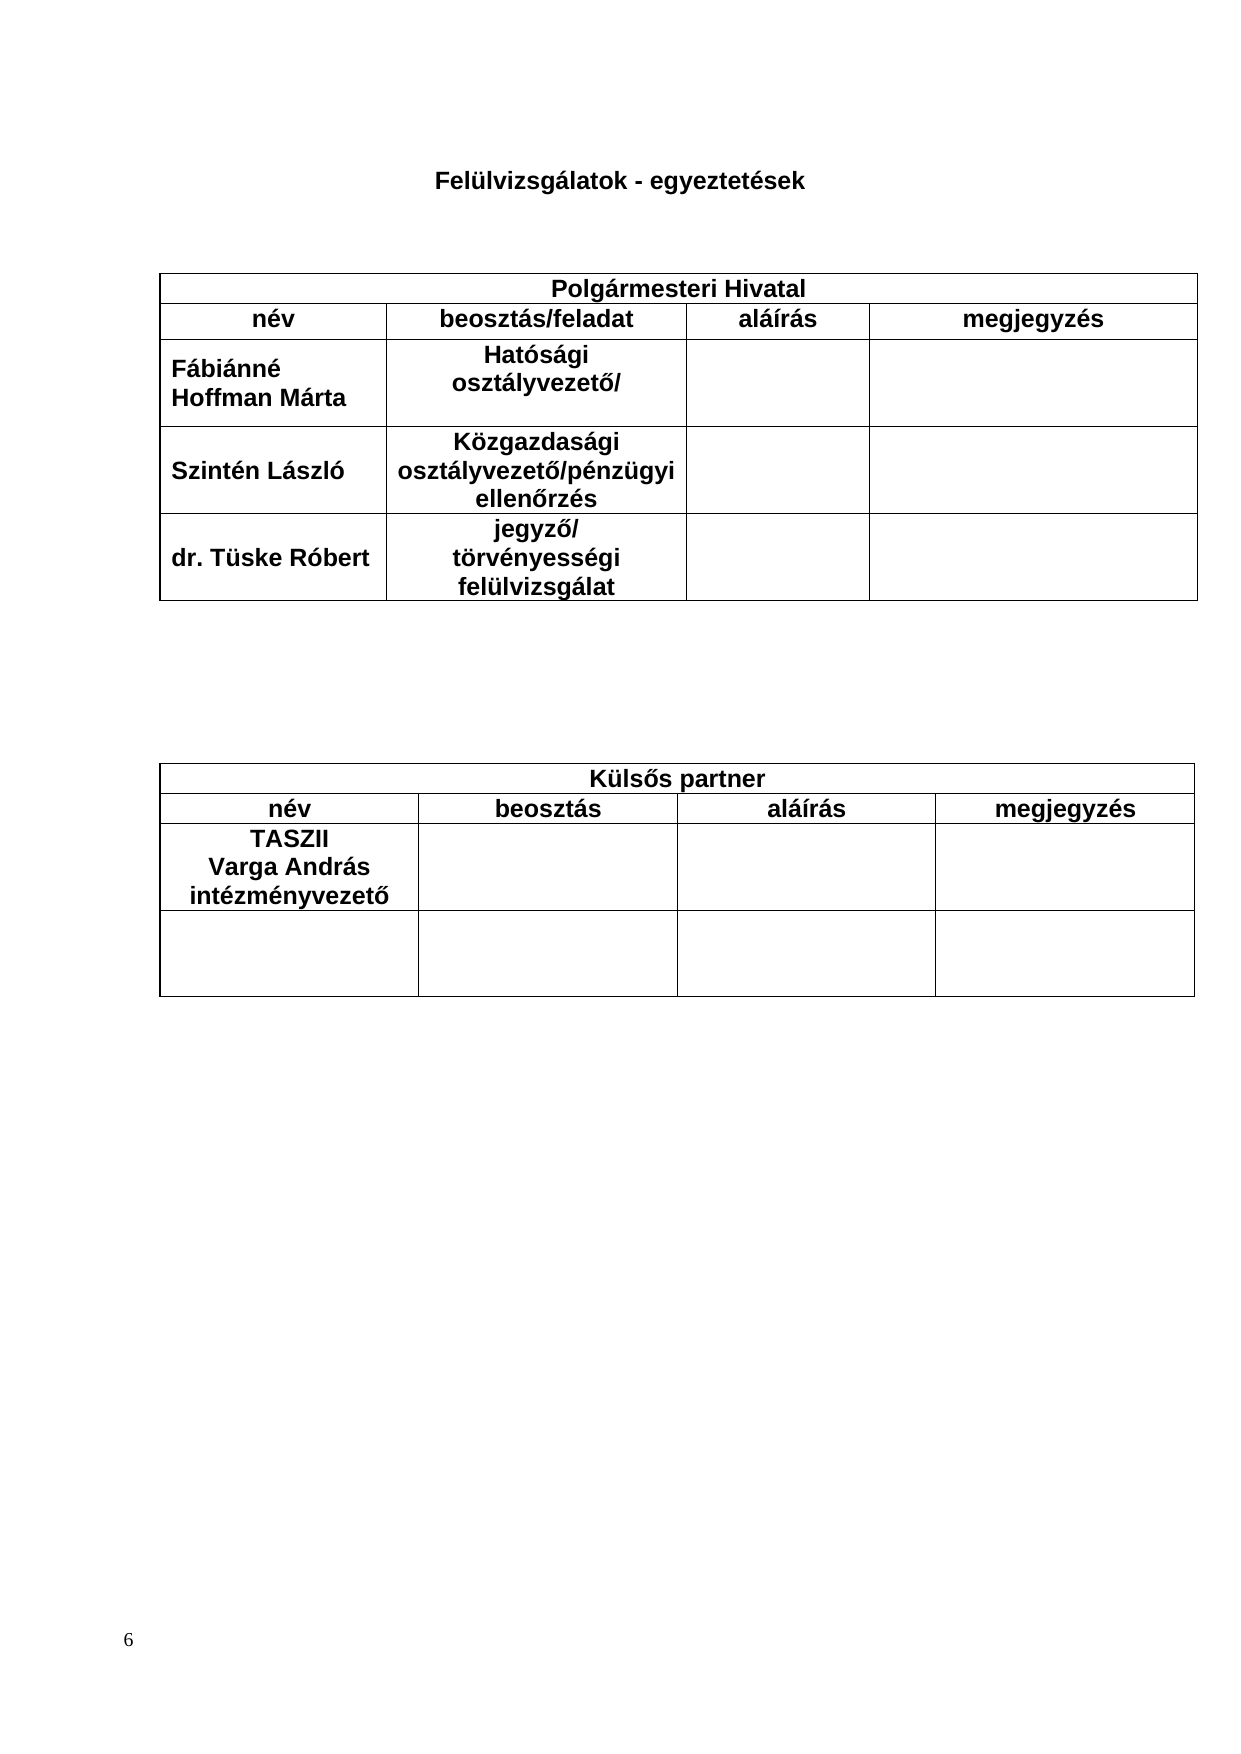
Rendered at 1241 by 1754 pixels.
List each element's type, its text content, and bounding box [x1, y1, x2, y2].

table_cell [419, 824, 677, 910]
table_cell TASZII Varga András intézményvezető [161, 824, 418, 910]
table_cell [936, 911, 1194, 996]
table_cell [687, 514, 869, 600]
table_header Polgármesteri Hivatal [161, 274, 1197, 303]
text Felülvizsgálatok - egyeztetések [159, 166, 1081, 194]
table_cell [870, 427, 1197, 513]
table_cell aláírás [687, 304, 869, 338]
table_cell Közgazdasági osztályvezető/pénzügyi ellenőrzés [387, 427, 686, 513]
table_cell beosztás/feladat [387, 304, 686, 338]
table_header Külsős partner [161, 764, 1194, 793]
table_cell [419, 911, 677, 996]
table_cell [678, 911, 935, 996]
table_cell [936, 824, 1194, 910]
table_cell [870, 340, 1197, 426]
table_cell [687, 427, 869, 513]
table_cell [870, 514, 1197, 600]
table_cell aláírás [678, 794, 935, 823]
table_cell Fábiánné Hoffman Márta [161, 340, 386, 426]
table_cell név [161, 304, 386, 338]
table_cell megjegyzés [936, 794, 1194, 823]
table_cell [161, 911, 418, 996]
table_cell Hatósági osztályvezető/ [387, 340, 686, 426]
table_cell név [161, 794, 418, 823]
table_cell [687, 340, 869, 426]
table_cell jegyző/ törvényességi felülvizsgálat [387, 514, 686, 600]
table_cell Szintén László [161, 427, 386, 513]
table_cell megjegyzés [870, 304, 1197, 338]
table_cell dr. Tüske Róbert [161, 514, 386, 600]
table_cell beosztás [419, 794, 677, 823]
table_cell [678, 824, 935, 910]
